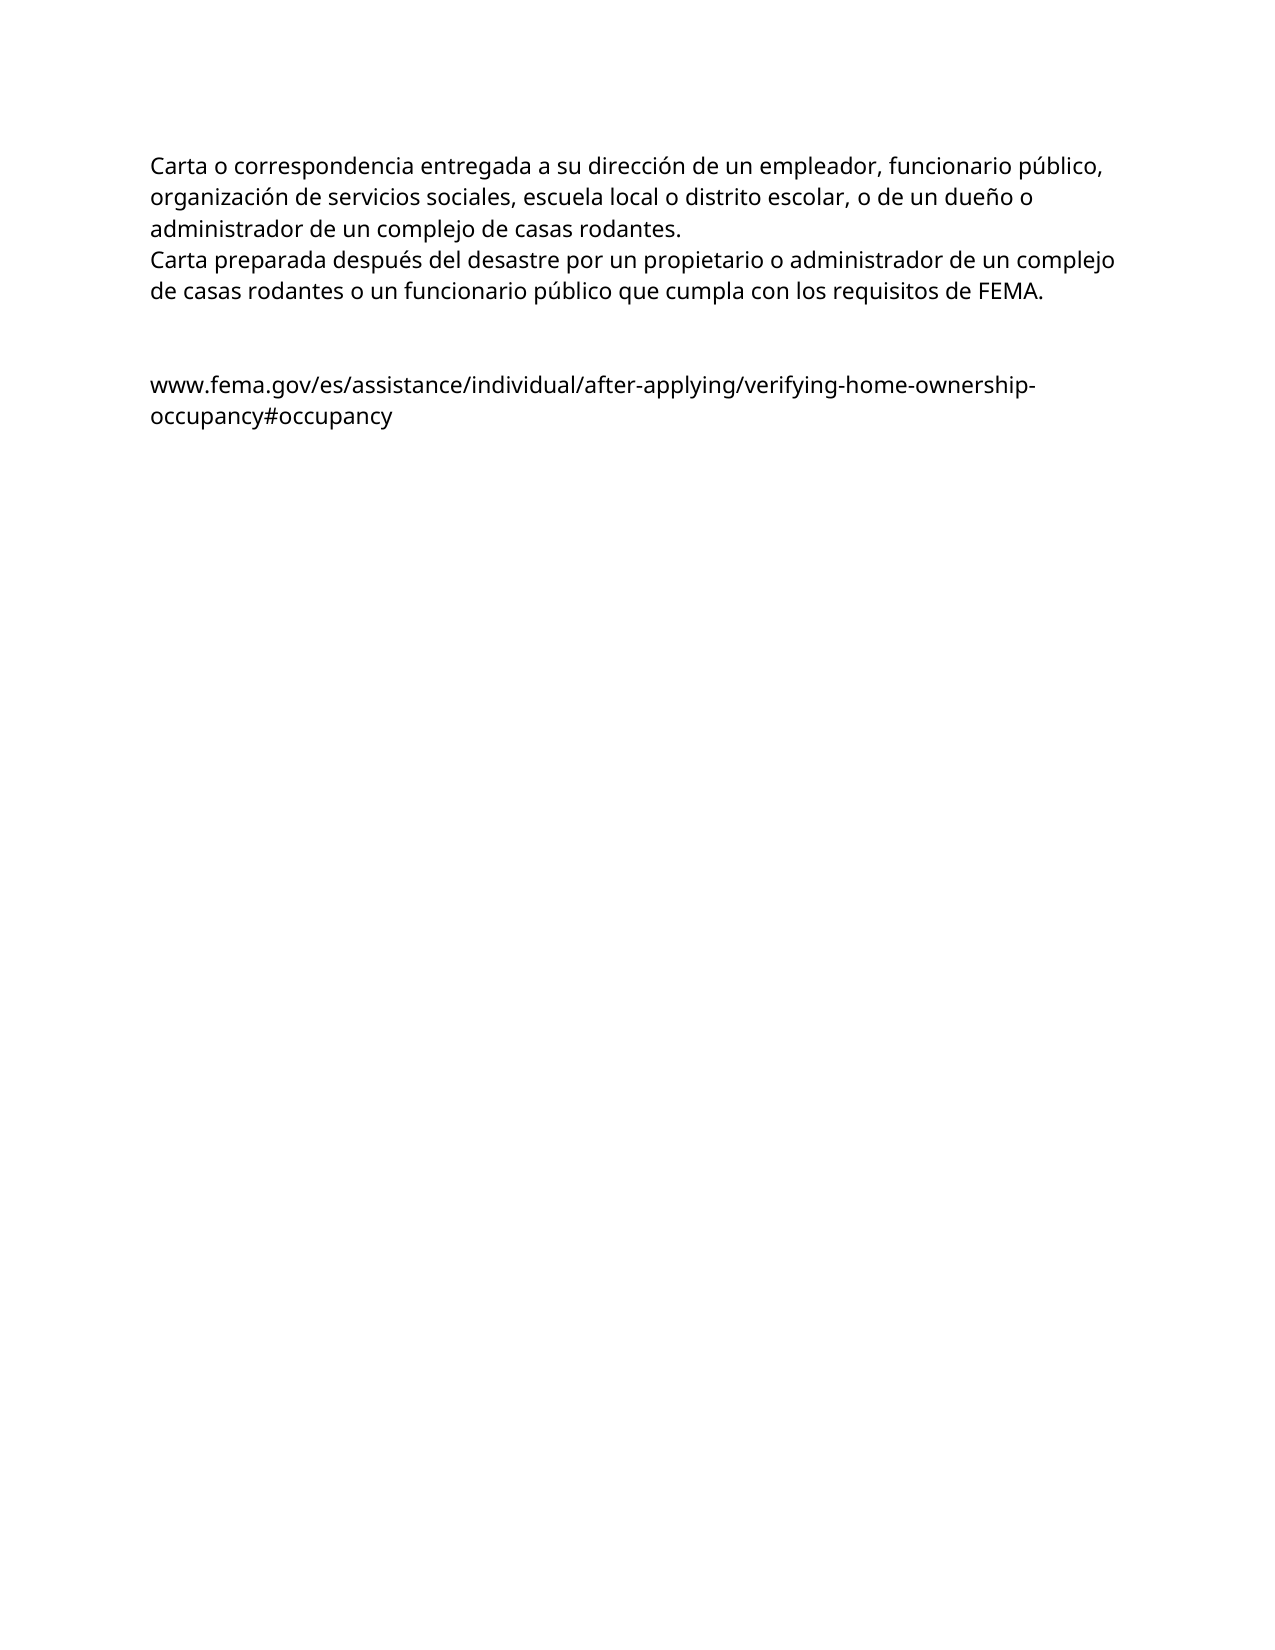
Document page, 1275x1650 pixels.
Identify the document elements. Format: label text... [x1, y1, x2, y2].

text www.fema.gov/es/assistance/individual/after-applying/verifying-home-ownership-occupancy#occupancy [150, 369, 1125, 431]
text Carta preparada después del desastre por un propietario o administrador de un complejo de casas rodantes o un funcionario público que cumpla con los requisitos de FEMA. [150, 244, 1125, 306]
text Carta o correspondencia entregada a su dirección de un empleador, funcionario público, organización de servicios sociales, escuela local o distrito escolar, o de un dueño o administrador de un complejo de casas rodantes. [150, 150, 1125, 244]
